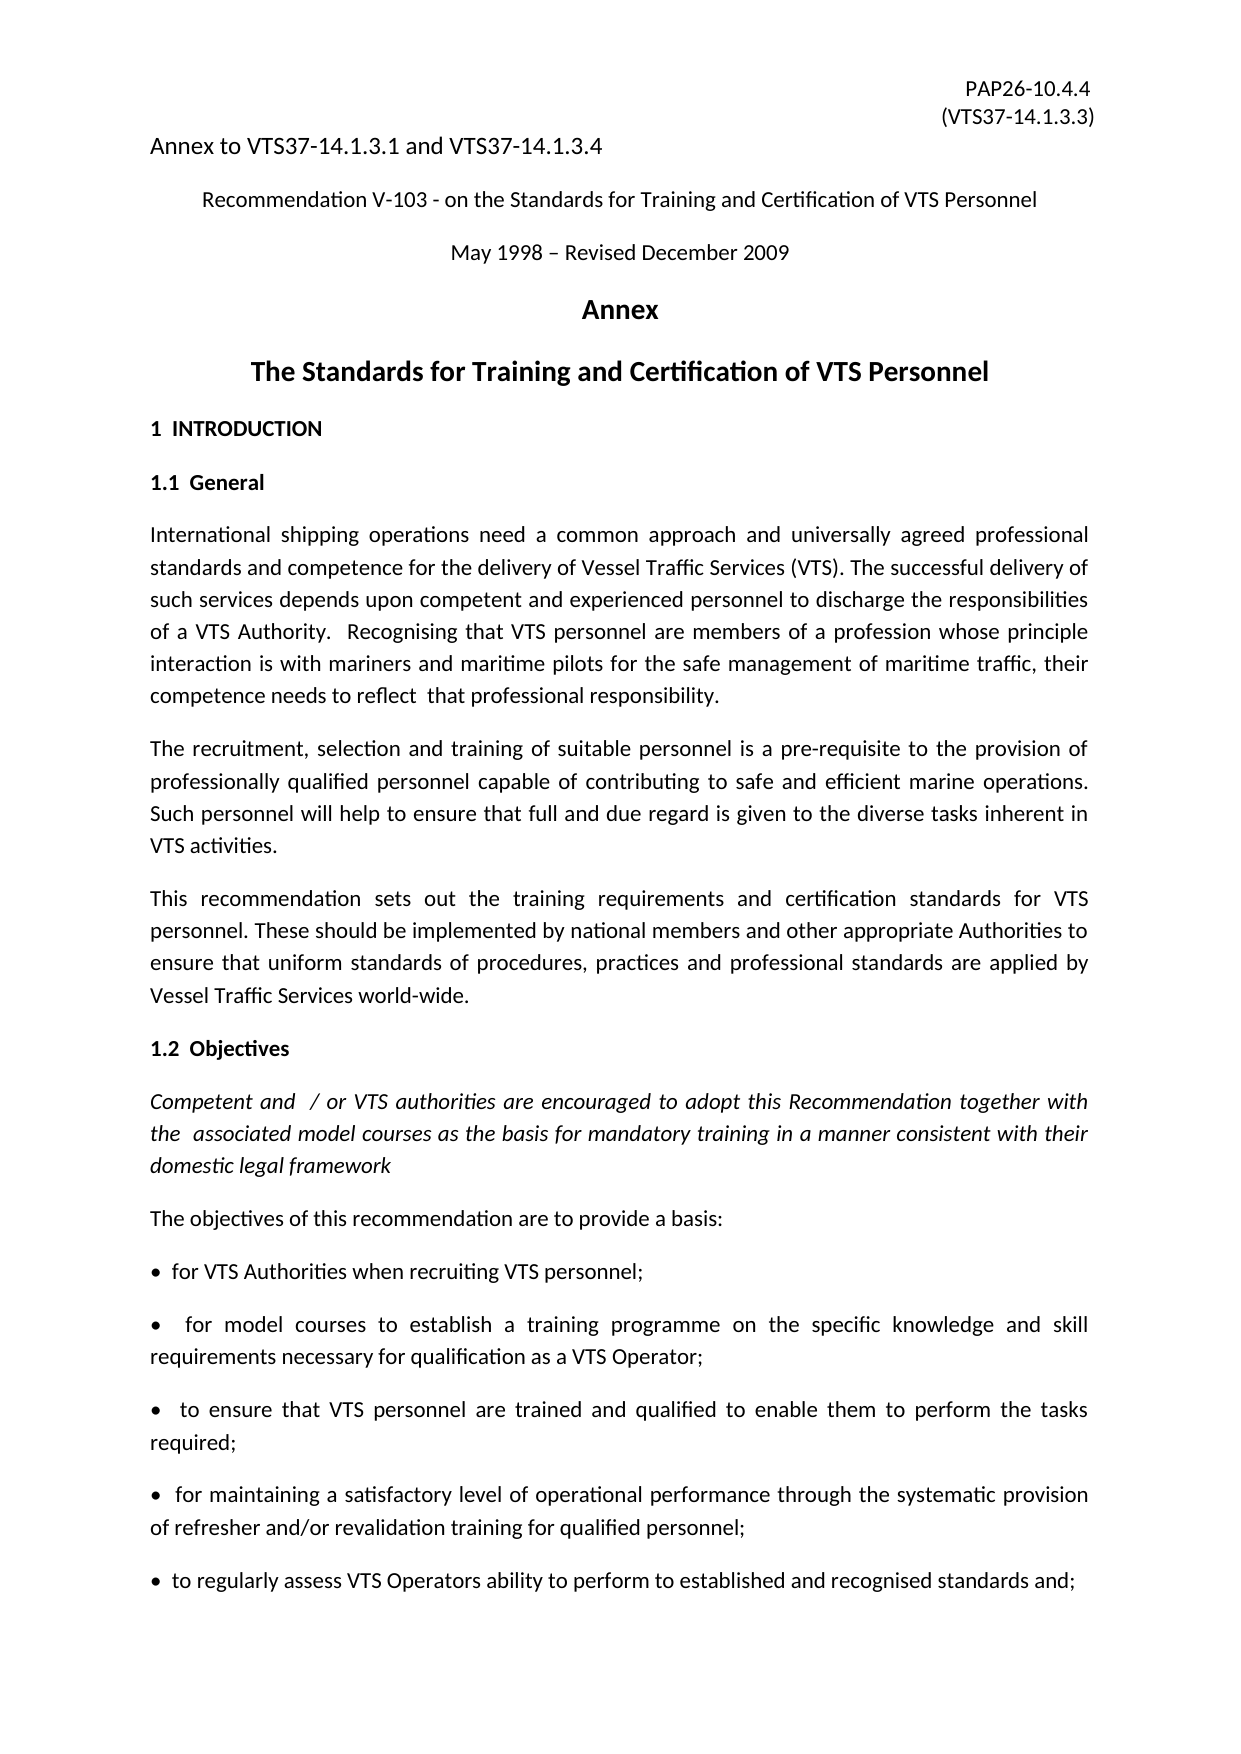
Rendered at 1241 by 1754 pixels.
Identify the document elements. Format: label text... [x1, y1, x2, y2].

text • to regularly assess VTS Operators ability to perform to established and recognised standards and; [150, 1566, 1090, 1594]
text 1.1 General [150, 468, 1090, 496]
text International shipping operations need a common approach and universally agreed professional standards and competence for the delivery of Vessel Traffic Services (VTS). The successful delivery of such services depends upon competent and experienced personnel to discharge the responsibilities of a VTS Authority. Recognising that VTS personnel are members of a profession whose principle interaction is with mariners and maritime pilots for the safe management of maritime traffic, their competence needs to reflect that professional responsibility. [150, 521, 1090, 709]
text • to ensure that VTS personnel are trained and qualified to enable them to perform the tasks required; [150, 1395, 1090, 1456]
text 1.2 Objectives [150, 1034, 1090, 1062]
text Competent and / or VTS authorities are encouraged to adopt this Recommendation together with the associated model courses as the basis for mandatory training in a manner consistent with their domestic legal framework [150, 1087, 1090, 1179]
text The Standards for Training and Certification of VTS Personnel [150, 353, 1090, 388]
text • for maintaining a satisfactory level of operational performance through the systematic provision of refresher and/or revalidation training for qualified personnel; [150, 1481, 1090, 1541]
text May 1998 – Revised December 2009 [150, 238, 1090, 266]
text Annex [150, 291, 1090, 327]
text The objectives of this recommendation are to provide a basis: [150, 1204, 1090, 1232]
text The recruitment, selection and training of suitable personnel is a pre-requisite to the provision of professionally qualified personnel capable of contributing to safe and efficient marine operations. Such personnel will help to ensure that full and due regard is given to the diverse tasks inherent in VTS activities. [150, 734, 1090, 859]
text • for VTS Authorities when recruiting VTS personnel; [150, 1257, 1090, 1285]
text • for model courses to establish a training programme on the specific knowledge and skill requirements necessary for qualification as a VTS Operator; [150, 1310, 1090, 1370]
text Recommendation V-103 - on the Standards for Training and Certification of VTS Personnel [150, 185, 1090, 213]
text 1 INTRODUCTION [150, 414, 1090, 443]
text This recommendation sets out the training requirements and certification standards for VTS personnel. These should be implemented by national members and other appropriate Authorities to ensure that uniform standards of procedures, practices and professional standards are applied by Vessel Traffic Services world-wide. [150, 884, 1090, 1009]
